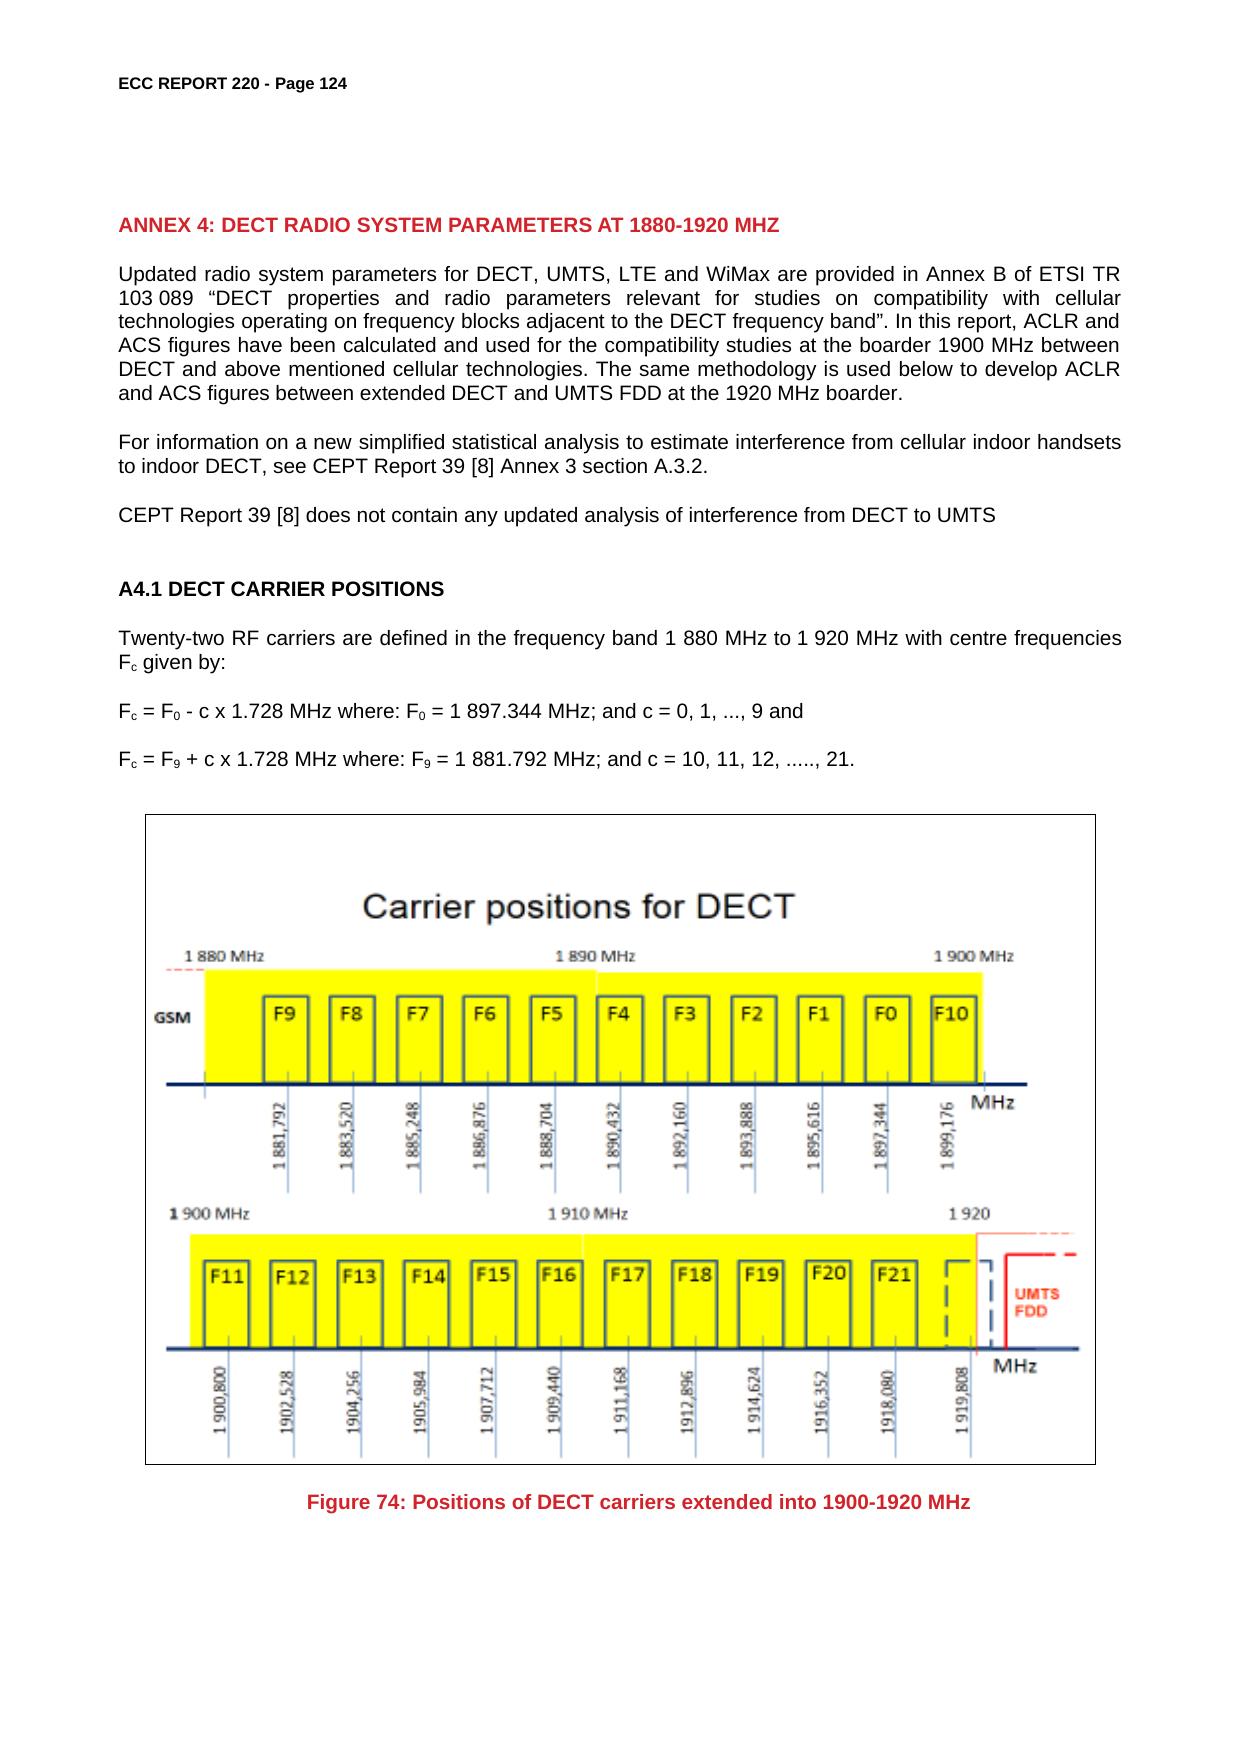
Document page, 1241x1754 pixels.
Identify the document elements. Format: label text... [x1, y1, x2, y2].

text Updated radio system parameters for DECT, UMTS, LTE and WiMax are provided in Annex B of ETSI TR 103 089 “DECT properties and radio parameters relevant for studies on compatibility with cellular technologies operating on frequency blocks adjacent to the DECT frequency band”. In this report, ACLR and ACS figures have been calculated and used for the compatibility studies at the boarder 1900 MHz between DECT and above mentioned cellular technologies. The same methodology is used below to develop ACLR and ACS figures between extended DECT and UMTS FDD at the 1920 MHz boarder. [118, 261, 1122, 405]
text Fc = F0 - c x 1.728 MHz where: F0 = 1 897.344 MHz; and c = 0, 1, ..., 9 and [118, 699, 1122, 723]
subtitle DECT CARRIER POSITIONS [118, 577, 1122, 601]
text For information on a new simplified statistical analysis to estimate interference from cellular indoor handsets to indoor DECT, see CEPT Report 39 [8] Annex 3 section A.3.2. [118, 430, 1122, 478]
text Twenty-two RF carriers are defined in the frequency band 1 880 MHz to 1 920 MHz with centre frequencies Fc given by: [118, 626, 1122, 674]
subtitle DECT Radio system parameters at 1880-1920 MHz [118, 212, 1122, 236]
text CEPT Report 39 [8] does not contain any updated analysis of interference from DECT to UMTS [118, 503, 1122, 527]
title Figure 74: Positions of DECT carriers extended into 1900-1920 MHz [156, 1490, 1122, 1514]
text Fc = F9 + c x 1.728 MHz where: F9 = 1 881.792 MHz; and c = 10, 11, 12, ....., 21. [118, 747, 1122, 771]
picture [146, 815, 1095, 1464]
